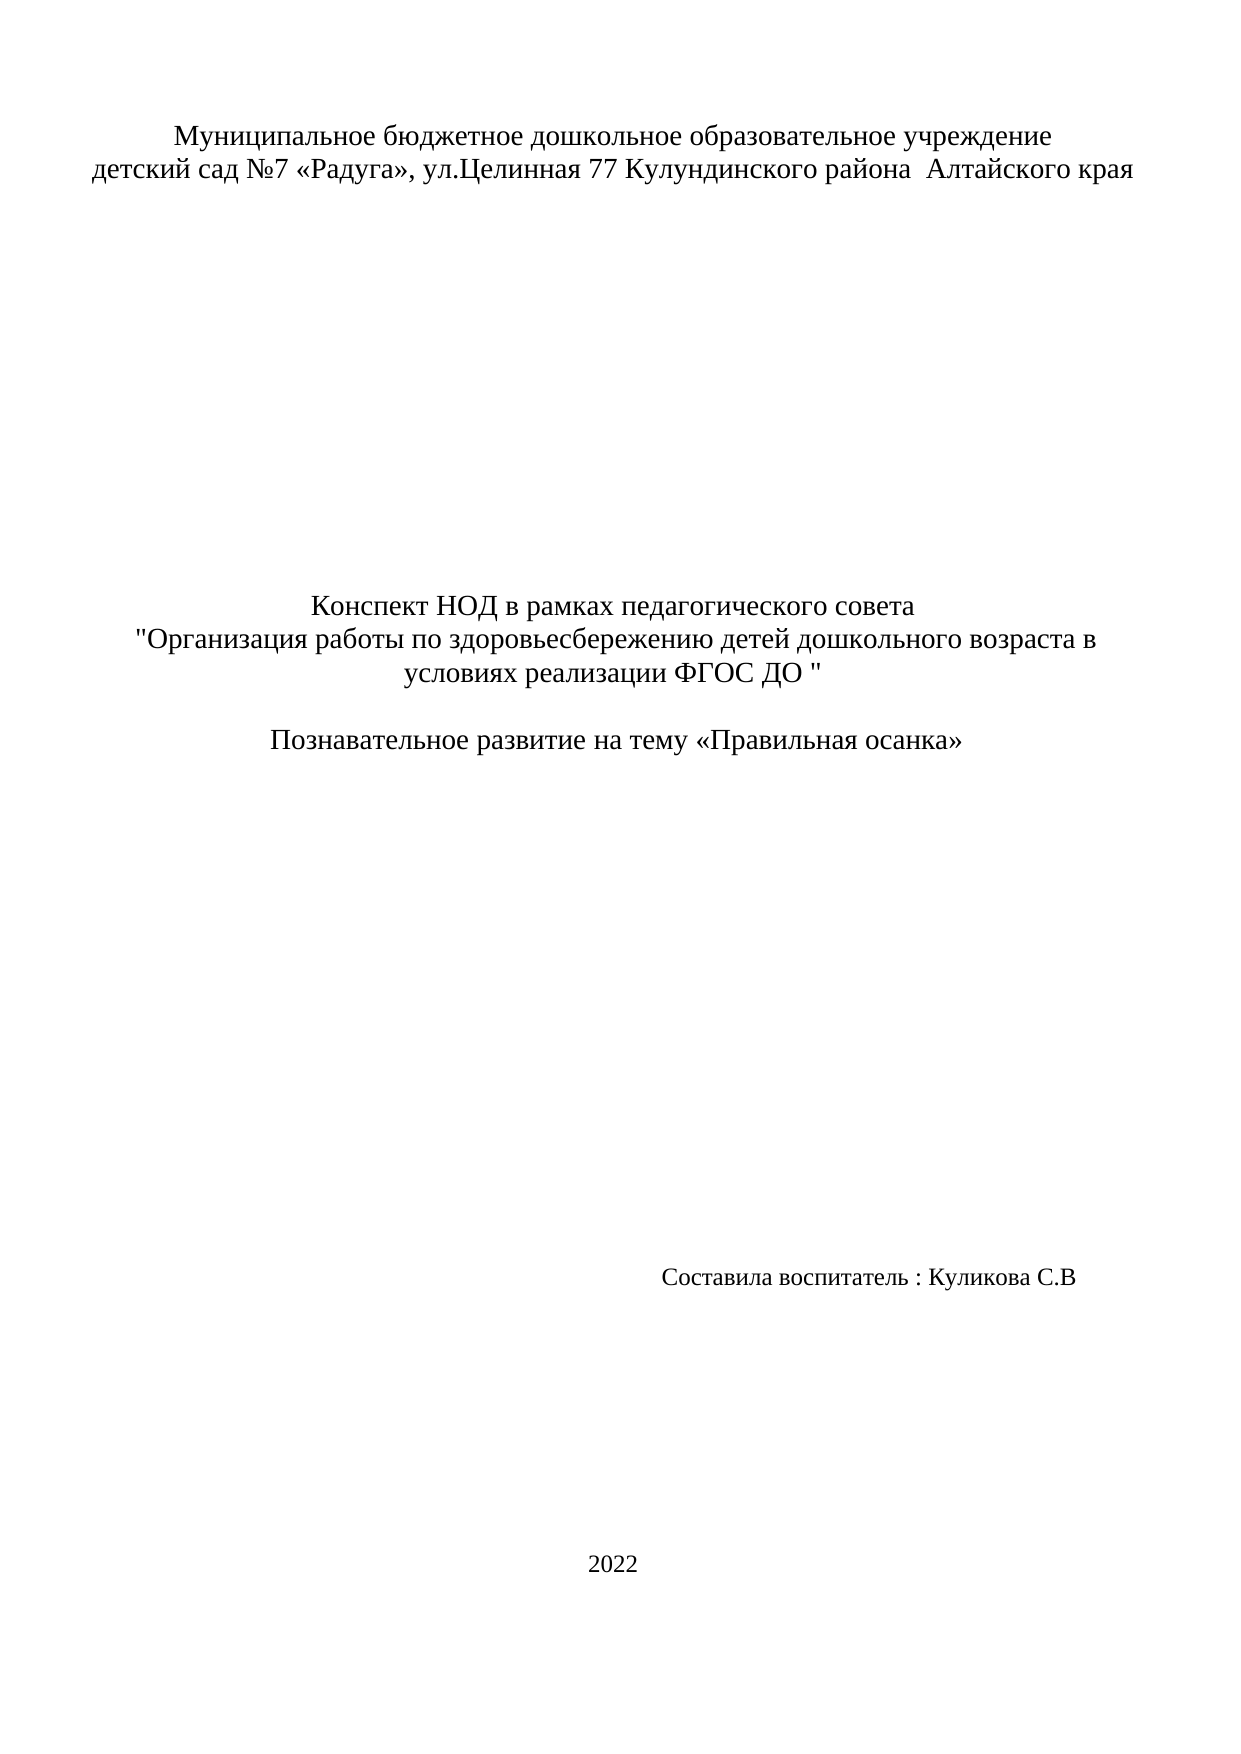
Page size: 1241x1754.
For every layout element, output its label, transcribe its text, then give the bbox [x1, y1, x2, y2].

text "Организация работы по здоровьесбережению детей дошкольного возраста в условиях реализации ФГОС ДО " [74, 621, 1152, 688]
text 2022 [74, 1549, 1152, 1578]
text Конспект НОД в рамках педагогического совета [74, 588, 1152, 621]
text Муниципальное бюджетное дошкольное образовательное учреждение [74, 118, 1152, 152]
text Познавательное развитие на тему «Правильная осанка» [74, 722, 1152, 755]
text детский сад №7 «Радуга», ул.Целинная 77 Кулундинского района Алтайского края [74, 152, 1152, 185]
text Составила воспитатель : Куликова С.В [74, 1262, 1152, 1291]
